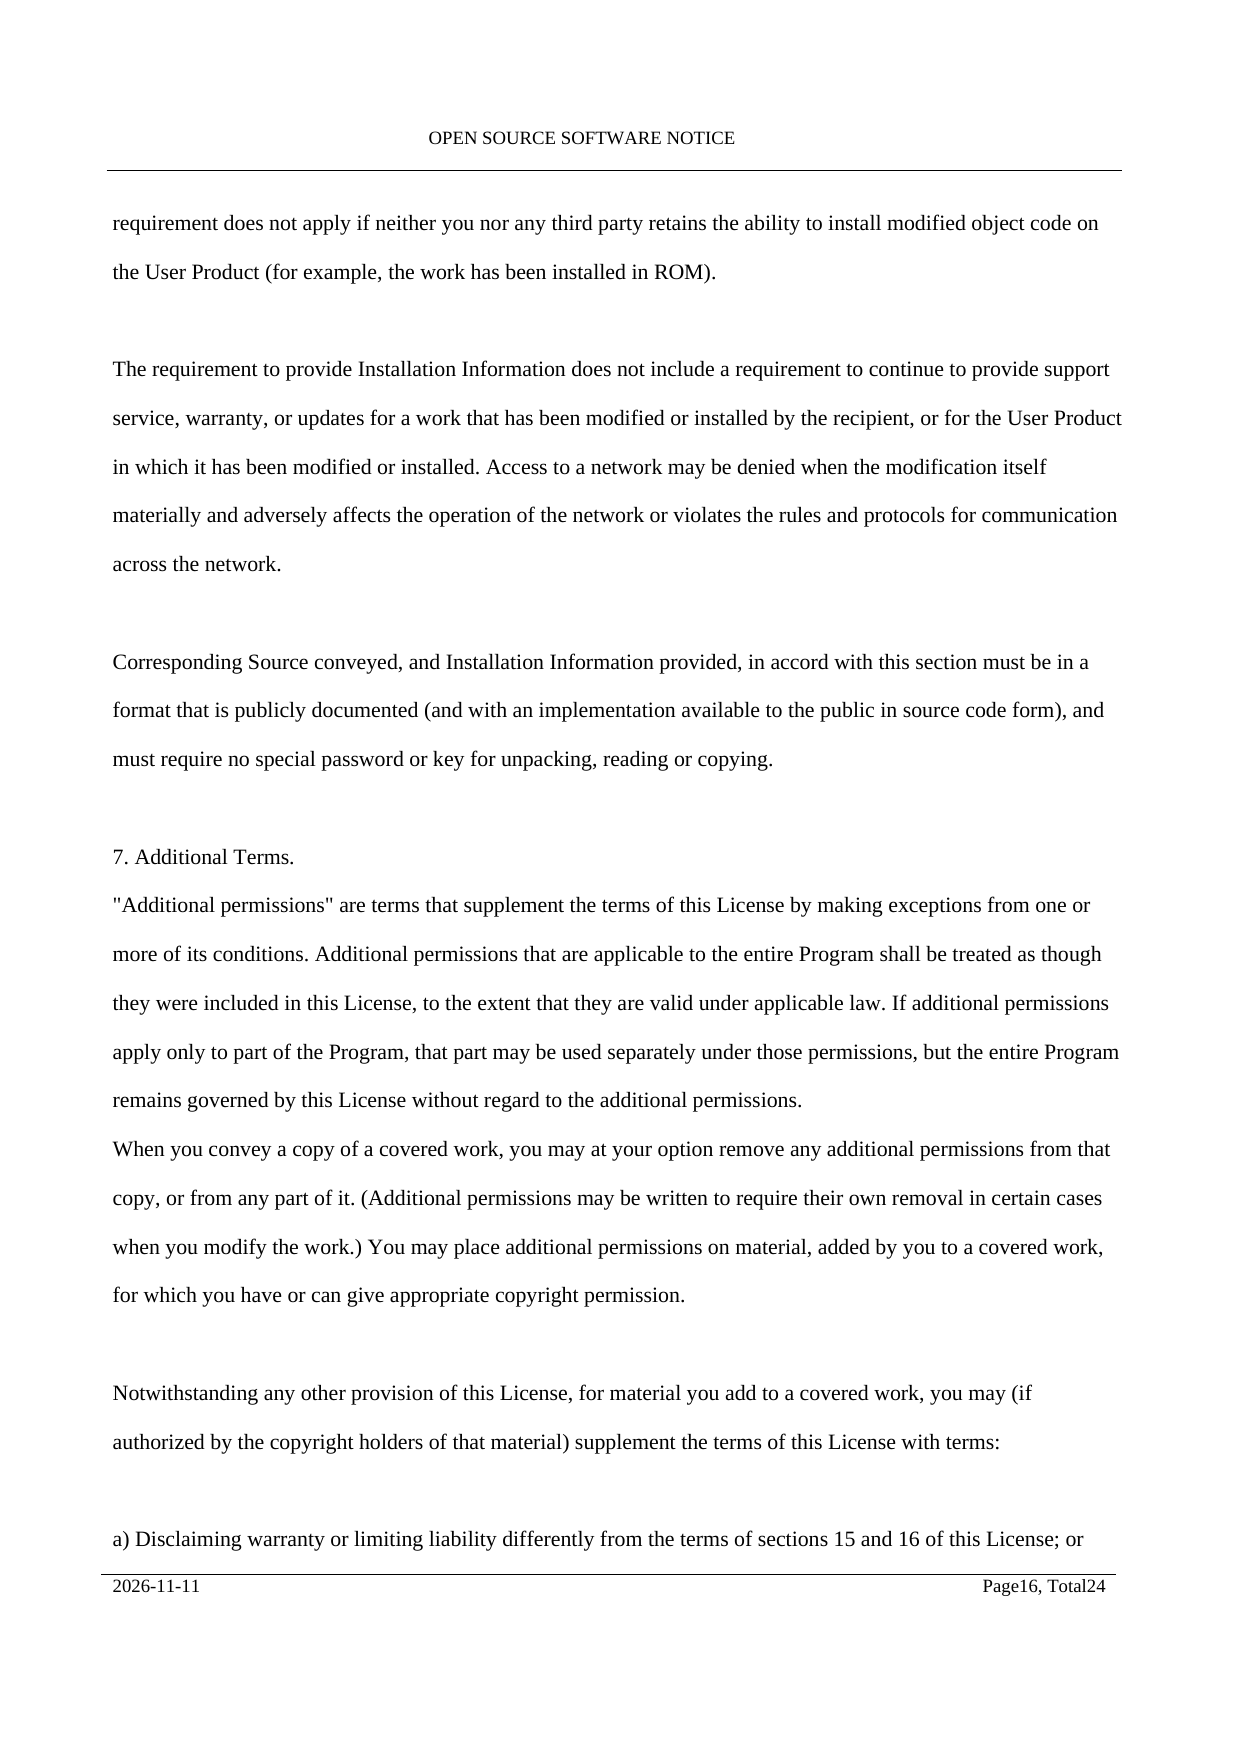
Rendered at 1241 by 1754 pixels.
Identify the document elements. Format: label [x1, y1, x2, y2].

text [112, 206, 1128, 1555]
